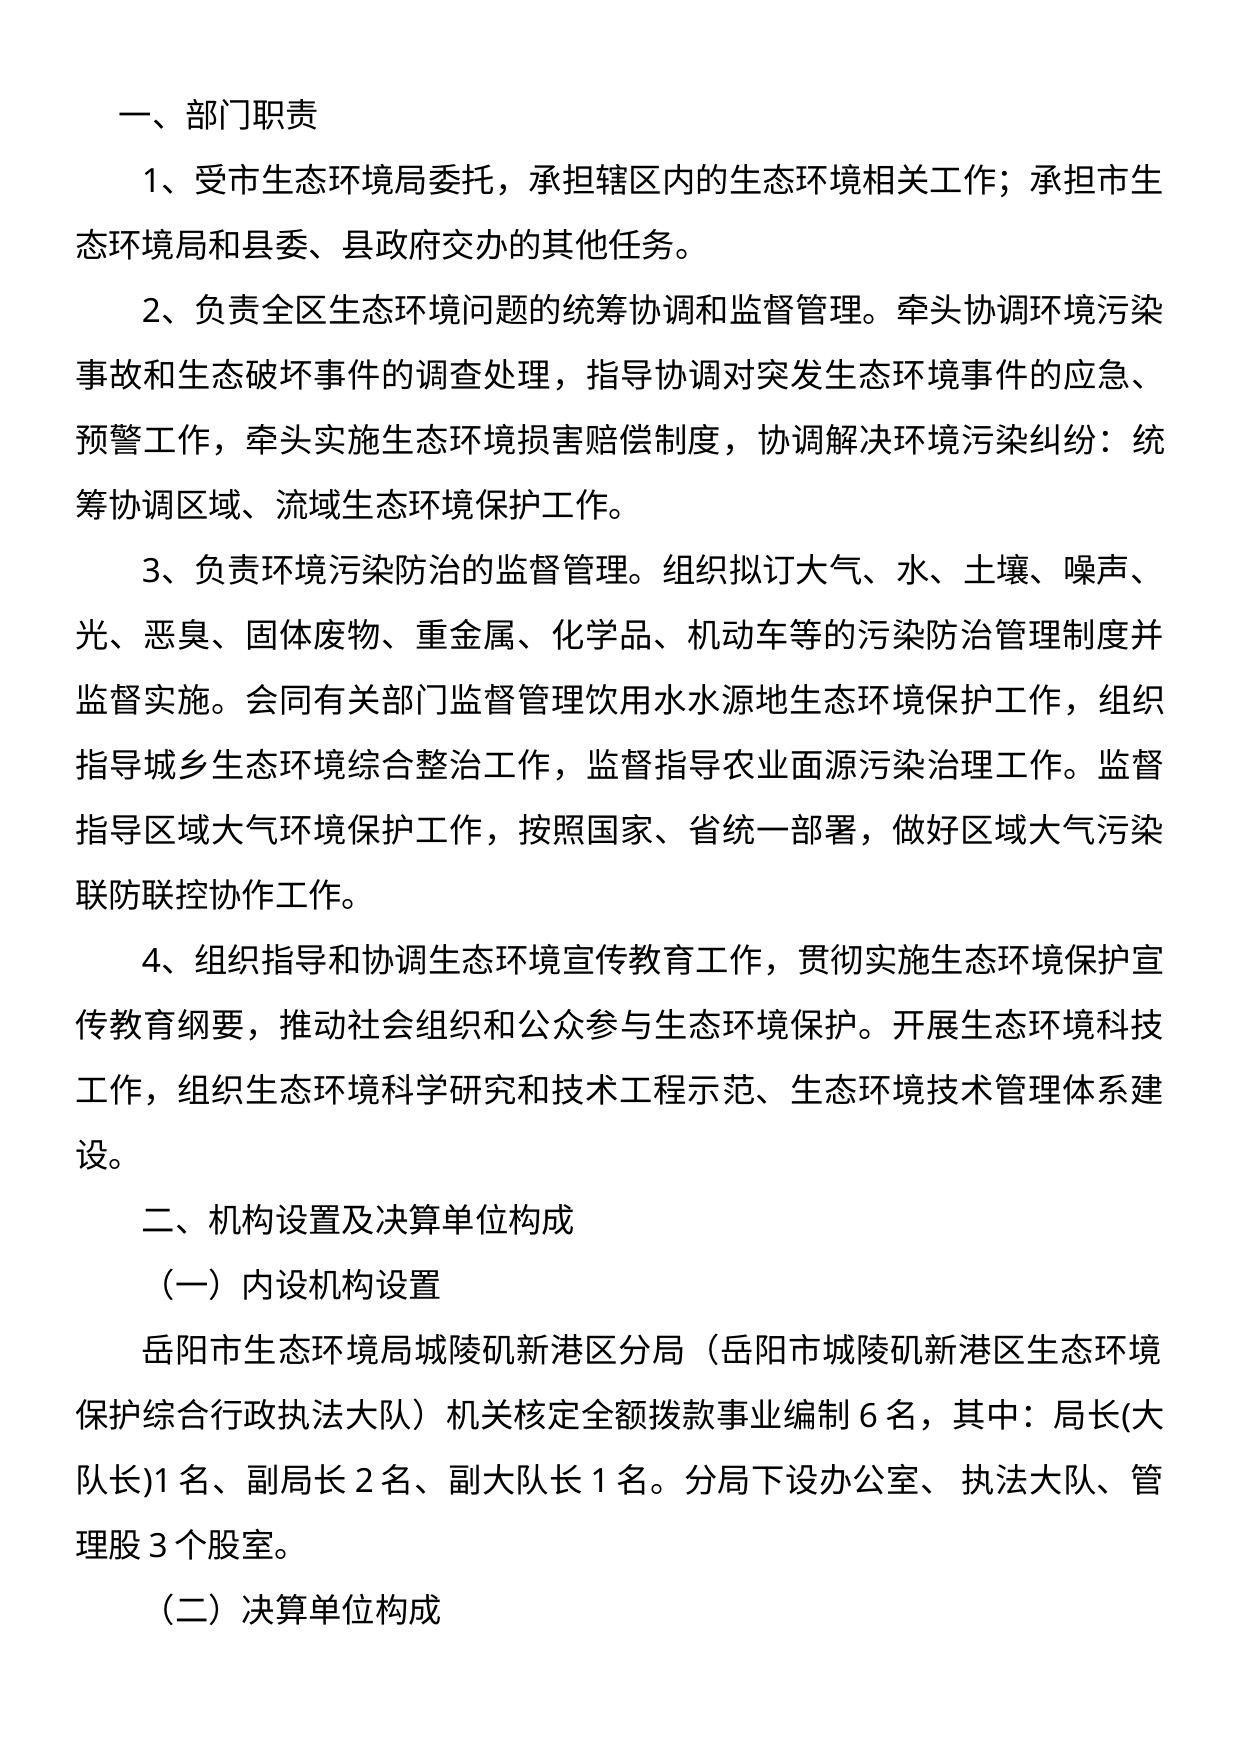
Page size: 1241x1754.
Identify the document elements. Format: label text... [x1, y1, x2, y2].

text 岳阳市生态环境局城陵矶新港区分局（岳阳市城陵矶新港区生态环境保护综合行政执法大队）机关核定全额拨款事业编制6名，其中：局长(大队长)1名、副局长2名、副大队长1名。分局下设办公室、 执法大队、管理股3个股室。 [75, 1316, 1165, 1576]
text （一）内设机构设置 [75, 1251, 1165, 1316]
list 决算单位构成 [75, 1576, 1165, 1641]
text 2、负责全区生态环境问题的统筹协调和监督管理。牵头协调环境污染事故和生态破坏事件的调查处理，指导协调对突发生态环境事件的应急、预警工作，牵头实施生态环境损害赔偿制度，协调解决环境污染纠纷：统筹协调区域、流域生态环境保护工作。 [75, 276, 1165, 536]
text 3、负责环境污染防治的监督管理。组织拟订大气、水、土壤、噪声、光、恶臭、固体废物、重金属、化学品、机动车等的污染防治管理制度并监督实施。会同有关部门监督管理饮用水水源地生态环境保护工作，组织指导城乡生态环境综合整治工作，监督指导农业面源污染治理工作。监督指导区域大气环境保护工作，按照国家、省统一部署，做好区域大气污染联防联控协作工作。 [75, 536, 1165, 926]
text 二、机构设置及决算单位构成 [75, 1186, 1165, 1251]
list 一、部门职责 [75, 81, 1165, 146]
text 4、组织指导和协调生态环境宣传教育工作，贯彻实施生态环境保护宣传教育纲要，推动社会组织和公众参与生态环境保护。开展生态环境科技工作，组织生态环境科学研究和技术工程示范、生态环境技术管理体系建设。 [75, 926, 1165, 1186]
text 1、受市生态环境局委托，承担辖区内的生态环境相关工作；承担市生态环境局和县委、县政府交办的其他任务。 [75, 146, 1165, 276]
